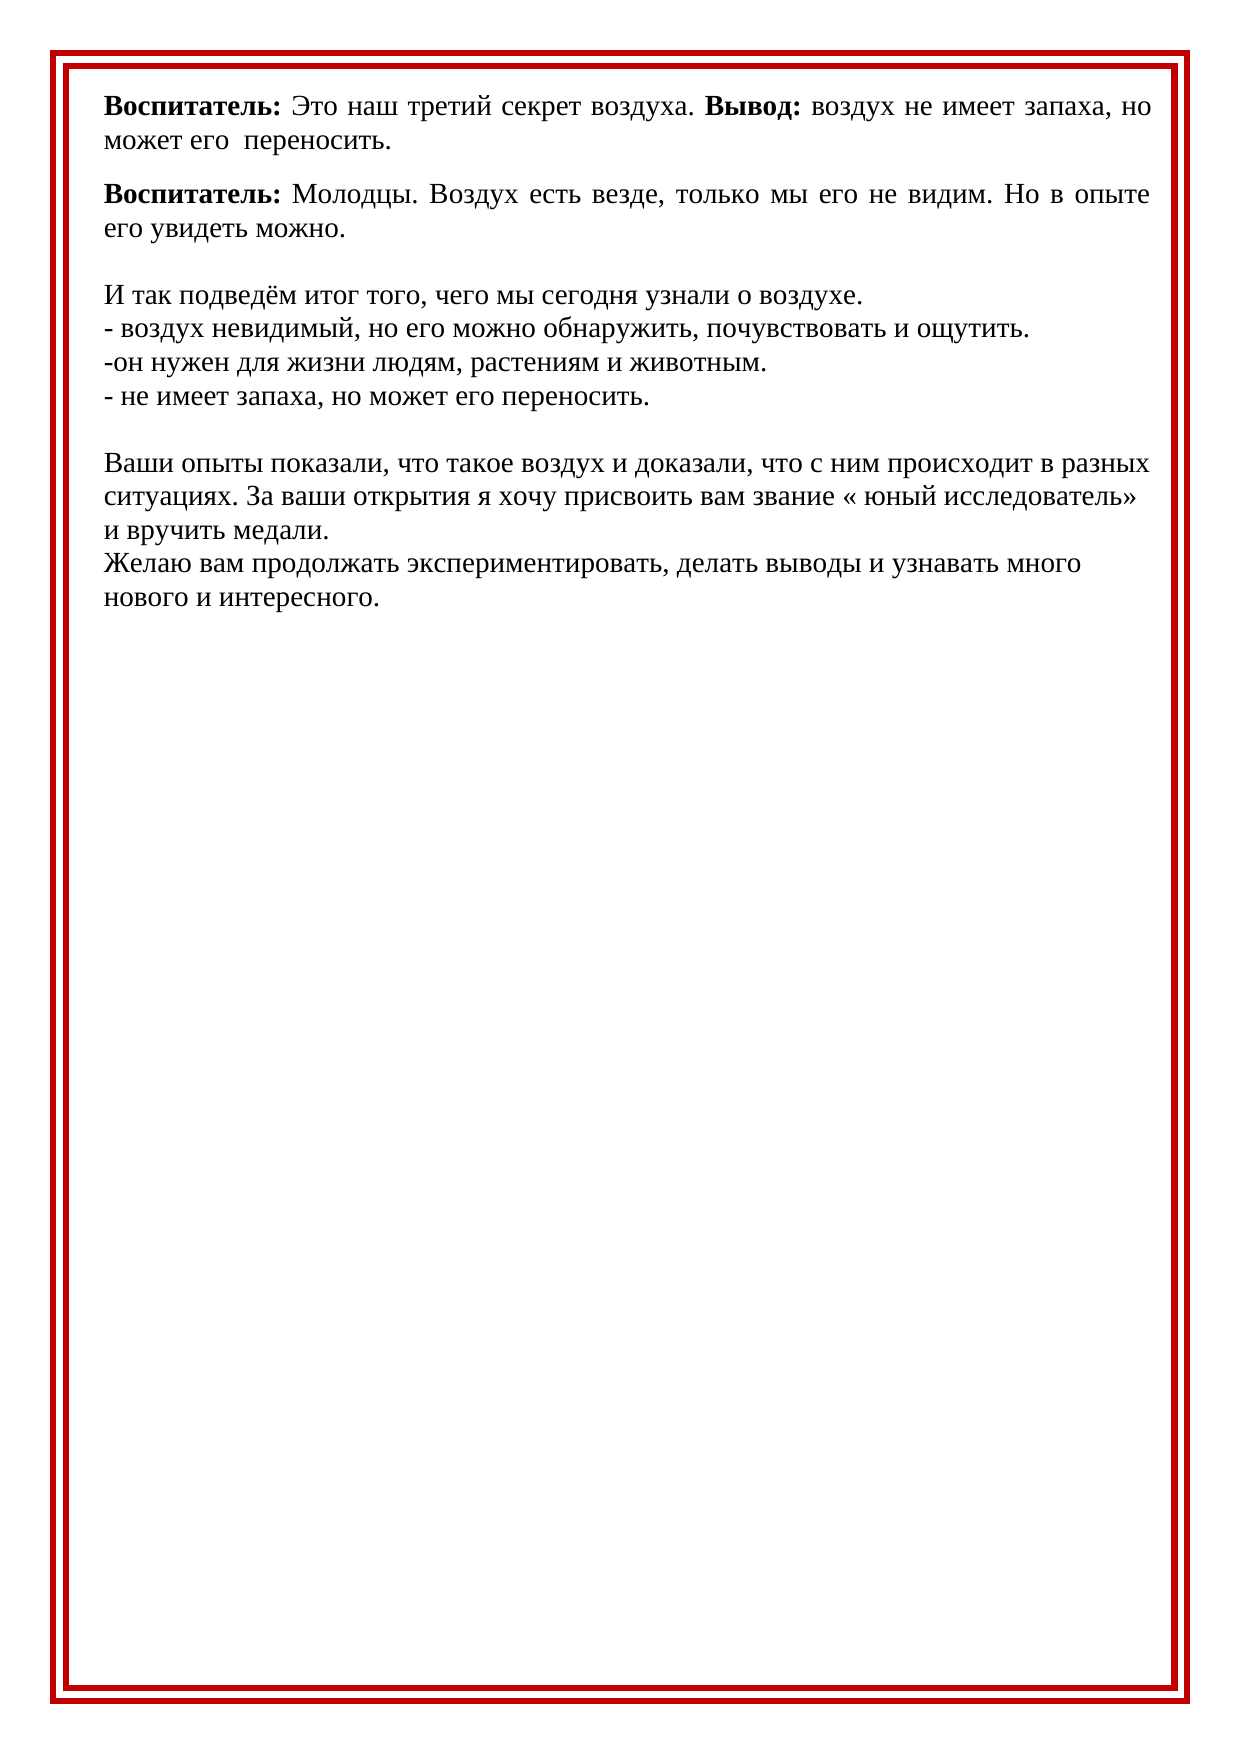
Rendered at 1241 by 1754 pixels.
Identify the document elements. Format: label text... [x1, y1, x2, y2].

text - воздух невидимый, но его можно обнаружить, почувствовать и ощутить. [103, 311, 1152, 344]
text Воспитатель: Это наш третий секрет воздуха. Вывод: воздух не имеет запаха, но может его переносить. [103, 88, 1152, 156]
text -он нужен для жизни людям, растениям и животным. [103, 344, 1152, 378]
text И так подведём итог того, чего мы сегодня узнали о воздухе. [103, 277, 1152, 311]
text - не имеет запаха, но может его переносить. [103, 378, 1152, 411]
text Ваши опыты показали, что такое воздух и доказали, что с ним происходит в разных ситуациях. За ваши открытия я хочу присвоить вам звание « юный исследователь» и вручить медали. [103, 445, 1152, 545]
text Воспитатель: Молодцы. Воздух есть везде, только мы его не видим. Но в опыте его увидеть можно. [103, 176, 1152, 243]
text Желаю вам продолжать экспериментировать, делать выводы и узнавать много нового и интересного. [103, 545, 1152, 612]
